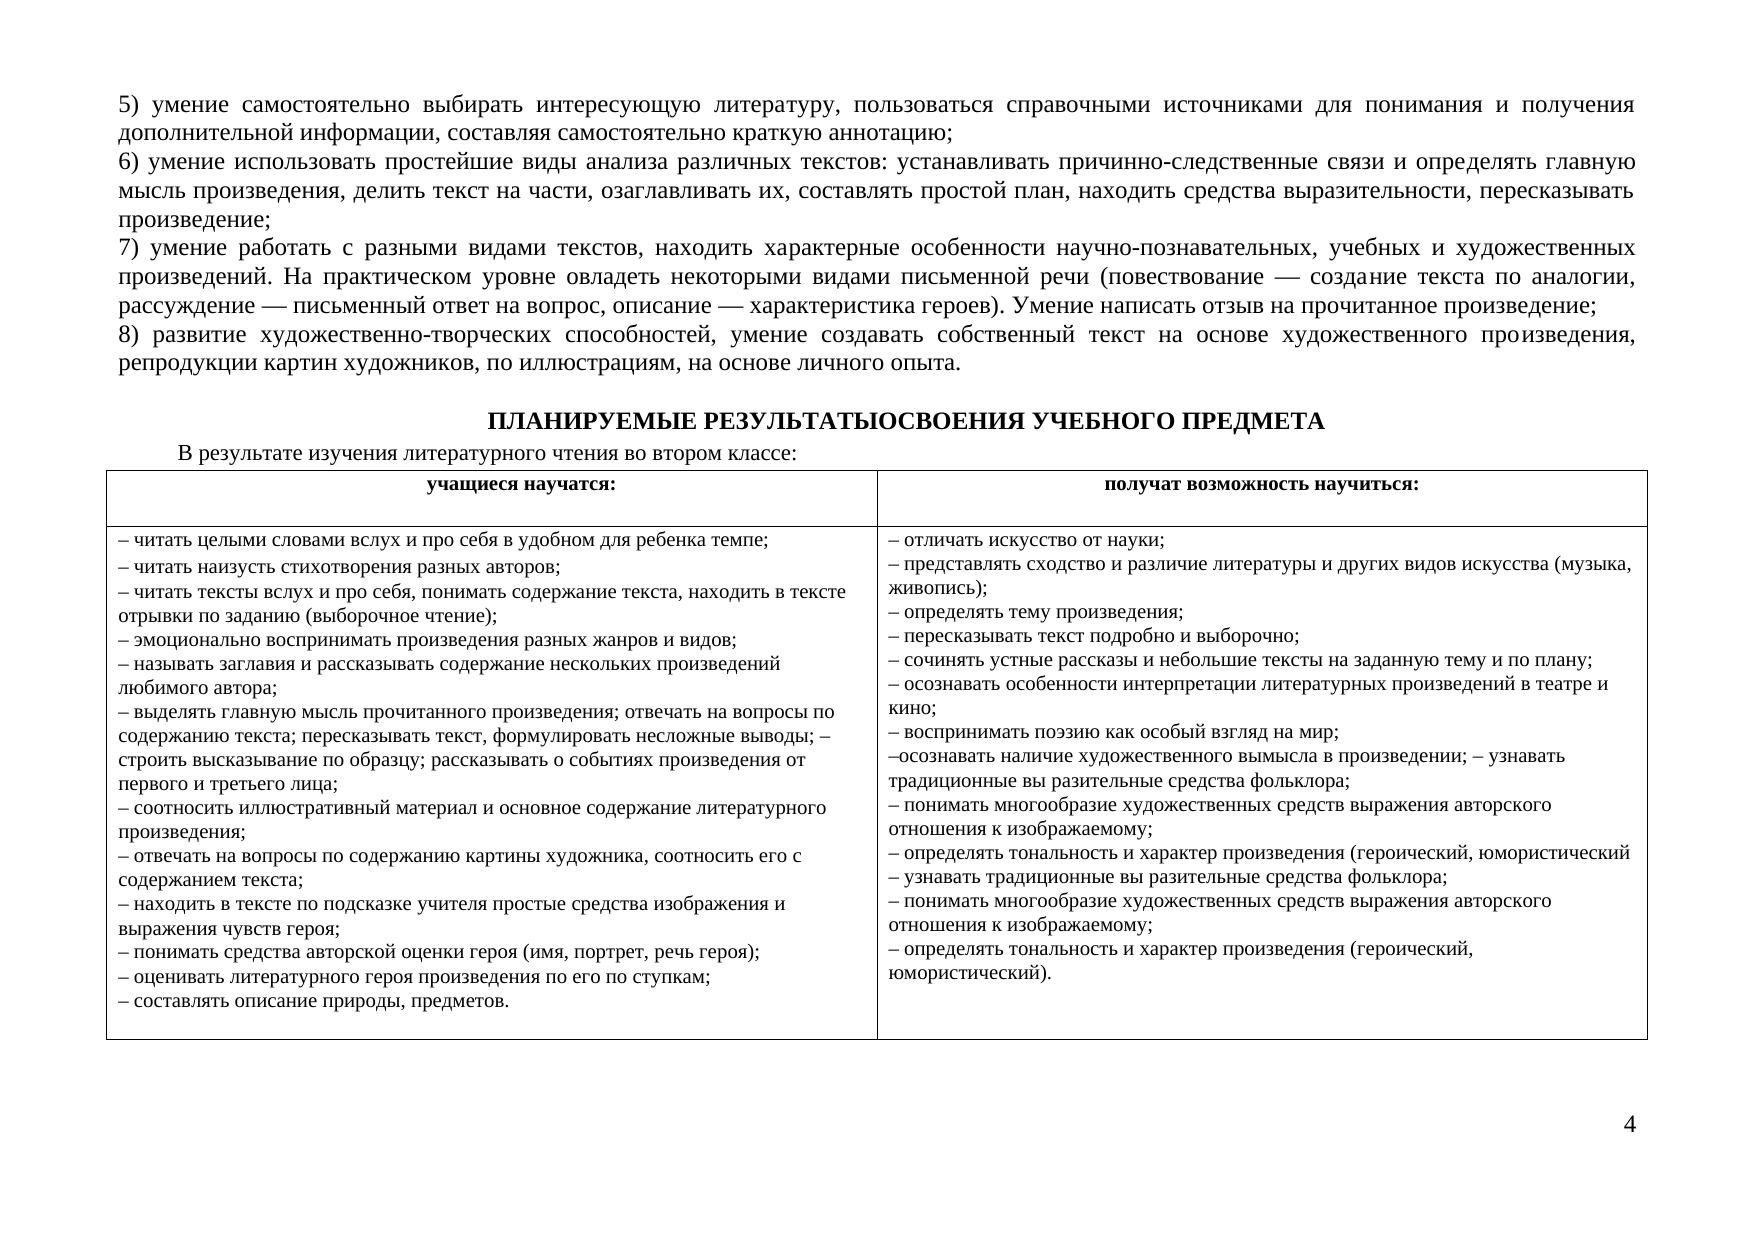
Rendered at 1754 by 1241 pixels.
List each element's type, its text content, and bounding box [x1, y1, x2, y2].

table_header учащиеся научатся: [107, 471, 877, 526]
text 6) умение использовать простейшие виды анализа различных текстов: устанавливать причинно-следственные связи и определять главную мысль произведения, делить текст на части, озаглавливать их, составлять простой план, находить средства выразительности, пересказывать произведение; [118, 146, 1636, 232]
text 7) умение работать с разными видами текстов, находить характерные особенности научно-познавательных, учебных и художественных произведений. На практическом уровне овладеть некоторыми видами письменной речи (повествование — создание текста по аналогии, рассуждение — письменный ответ на вопрос, описание — характеристика героев). Умение написать отзыв на прочитанное произведение; [118, 232, 1636, 319]
text В результате изучения литературного чтения во втором классе: [118, 439, 1636, 466]
text ПЛАНИРУЕМЫЕ РЕЗУЛЬТАТЫОСВОЕНИЯ УЧЕБНОГО ПРЕДМЕТА [118, 406, 1636, 435]
table_cell – читать целыми словами вслух и про себя в удобном для ребенка темпе; – читать наизусть стихотворения разных авторов; – читать тексты вслух и про себя, понимать содержание текста, находить в тексте отрывки по заданию (выборочное чтение); – эмоционально воспринимать произведения разных жанров и видов; – называть заглавия и рассказывать содержание нескольких произведений любимого автора; – выделять главную мысль прочитанного произведения; отвечать на вопросы по содержанию текста; пересказывать текст, формулировать несложные выводы; – строить высказывание по образцу; рассказывать о событиях произведения от первого и третьего лица; – соотносить иллюстративный материал и основное содержание литературного произведения; – отвечать на вопросы по содержанию картины художника, соотносить его с содержанием текста; – находить в тексте по подсказке учителя простые средства изображения и выражения чувств героя; – понимать средства авторской оценки героя (имя, портрет, речь героя); – оценивать литературного героя произведения по его по ступкам; – составлять описание природы, предметов. [107, 527, 877, 1039]
text 5) умение самостоятельно выбирать интересующую литературу, пользоваться справочными источниками для понимания и получения дополнительной информации, составляя самостоятельно краткую аннотацию; [118, 89, 1636, 146]
table_header получат возможность научиться: [878, 471, 1647, 526]
text 8) развитие художественно-творческих способностей, умение создавать собственный текст на основе художественного произведения, репродукции картин художников, по иллюстрациям, на основе личного опыта. [118, 319, 1636, 376]
table_cell – отличать искусство от науки; – представлять сходство и различие литературы и других видов искусства (музыка, живопись); – определять тему произведения; – пересказывать текст подробно и выборочно; – сочинять устные рассказы и небольшие тексты на заданную тему и по плану; – осознавать особенности интерпретации литературных произведений в театре и кино; – воспринимать поэзию как особый взгляд на мир; –осознавать наличие художественного вымысла в произведении; – узнавать традиционные вы разительные средства фольклора; – понимать многообразие художественных средств выражения авторского отношения к изображаемому; – определять тональность и характер произведения (героический, юмористический – узнавать традиционные вы разительные средства фольклора; – понимать многообразие художественных средств выражения авторского отношения к изображаемому; – определять тональность и характер произведения (героический, юмористический). [878, 527, 1647, 1039]
